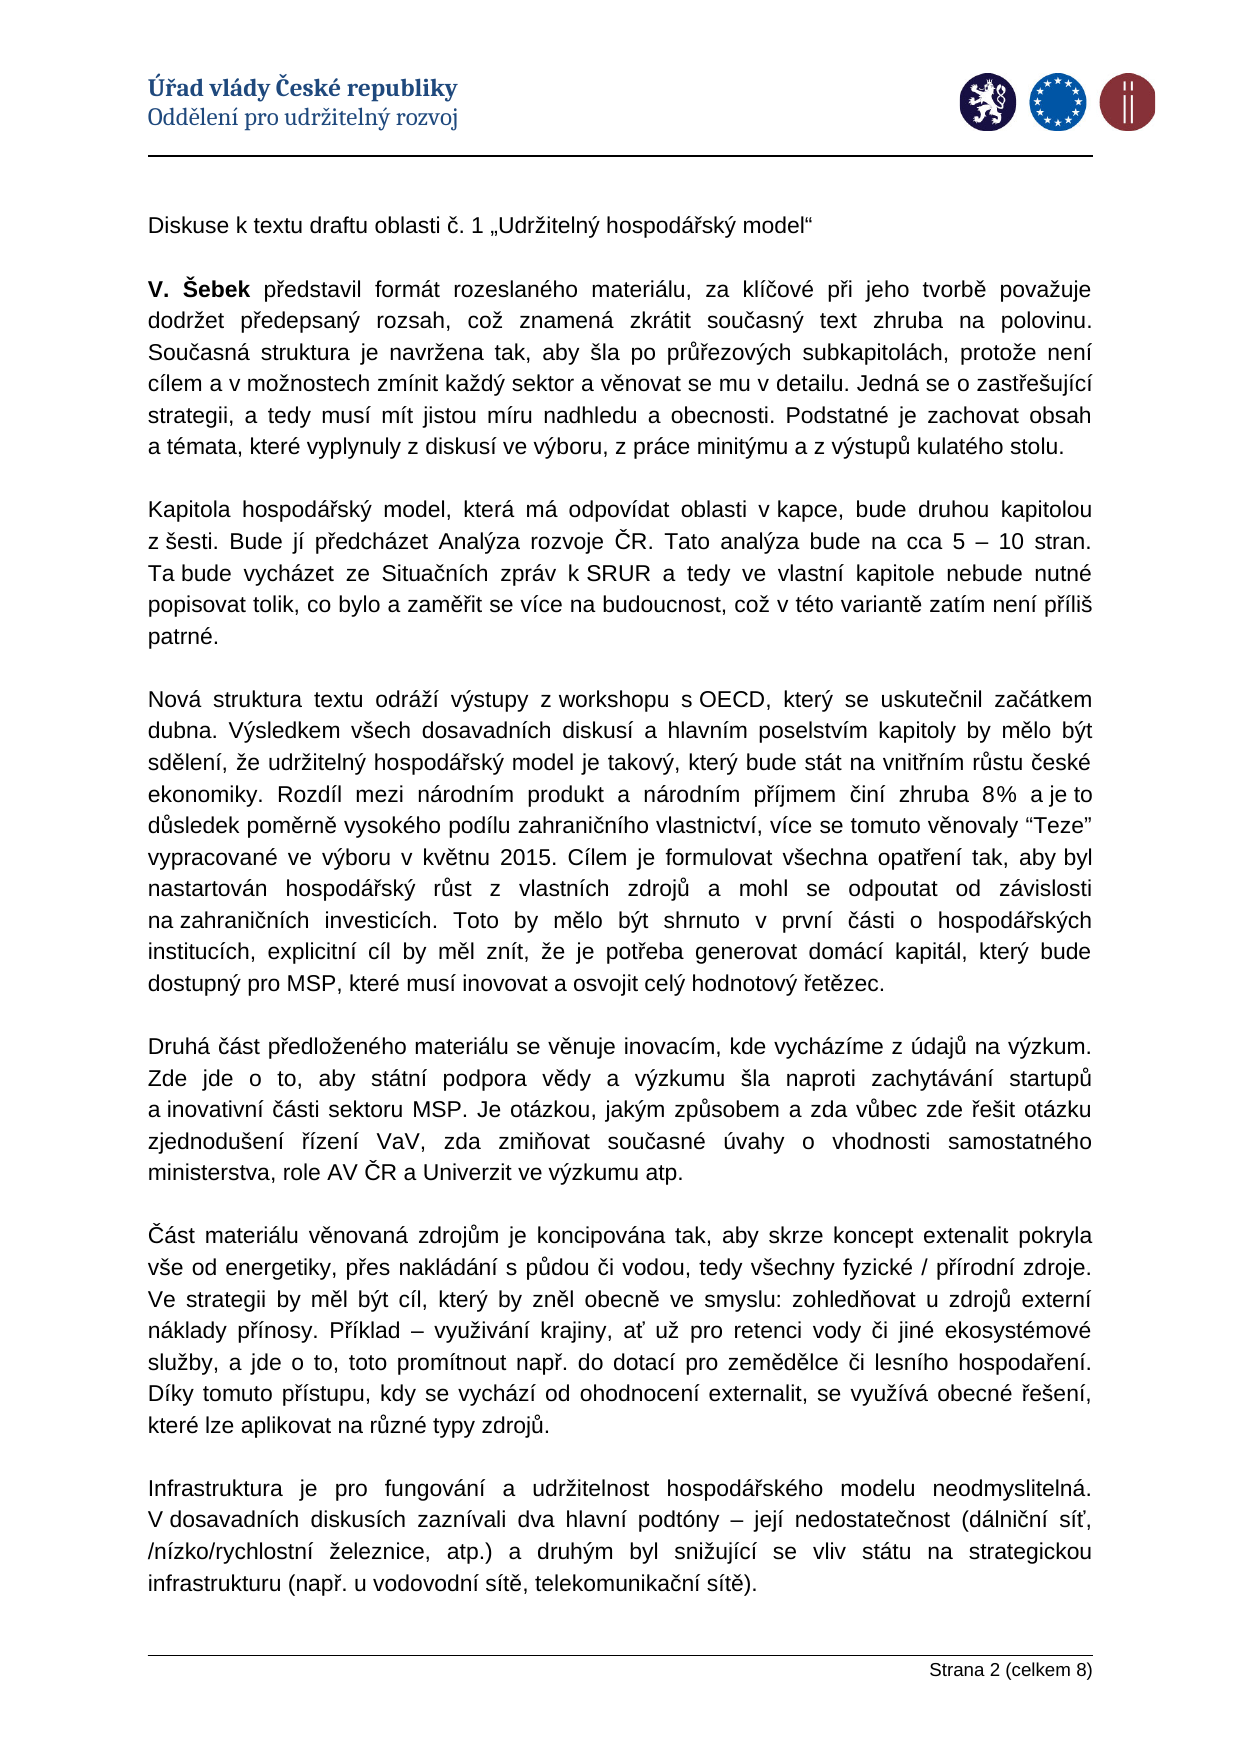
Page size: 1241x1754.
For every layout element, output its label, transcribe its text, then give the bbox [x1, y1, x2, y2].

text Část materiálu věnovaná zdrojům je koncipována tak, aby skrze koncept extenalit pokryla vše od energetiky, přes nakládání s půdou či vodou, tedy všechny fyzické / přírodní zdroje. Ve strategii by měl být cíl, který by zněl obecně ve smyslu: zohledňovat u zdrojů externí náklady přínosy. Příklad – využivání krajiny, ať už pro retenci vody či jiné ekosystémové služby, a jde o to, toto promítnout např. do dotací pro zemědělce či lesního hospodaření. Díky tomuto přístupu, kdy se vychází od ohodnocení externalit, se využívá obecné řešení, které lze aplikovat na různé typy zdrojů. [148, 1222, 1093, 1438]
picture [959, 73, 1156, 131]
text Kapitola hospodářský model, která má odpovídat oblasti v kapce, bude druhou kapitolou z šesti. Bude jí předcházet Analýza rozvoje ČR. Tato analýza bude na cca 5 – 10 stran. Ta bude vycházet ze Situačních zpráv k SRUR a tedy ve vlastní kapitole nebude nutné popisovat tolik, co bylo a zaměřit se více na budoucnost, což v této variantě zatím není příliš patrné. [148, 496, 1093, 649]
text Infrastruktura je pro fungování a udržitelnost hospodářského modelu neodmyslitelná. V dosavadních diskusích zaznívali dva hlavní podtóny – její nedostatečnost (dálniční síť, /nízko/rychlostní železnice, atp.) a druhým byl snižující se vliv státu na strategickou infrastrukturu (např. u vodovodní sítě, telekomunikační sítě). [148, 1475, 1093, 1596]
text Diskuse k textu draftu oblasti č. 1 „Udržitelný hospodářský model“ [148, 212, 1093, 239]
text Nová struktura textu odráží výstupy z workshopu s OECD, který se uskutečnil začátkem dubna. Výsledkem všech dosavadních diskusí a hlavním poselstvím kapitoly by mělo být sdělení, že udržitelný hospodářský model je takový, který bude stát na vnitřním růstu české ekonomiky. Rozdíl mezi národním produkt a národním příjmem činí zhruba 8% a je to důsledek poměrně vysokého podílu zahraničního vlastnictví, více se tomuto věnovaly “Teze” vypracované ve výboru v květnu 2015. Cílem je formulovat všechna opatření tak, aby byl nastartován hospodářský růst z vlastních zdrojů a mohl se odpoutat od závislosti na zahraničních investicích. Toto by mělo být shrnuto v první části o hospodářských institucích, explicitní cíl by měl znít, že je potřeba generovat domácí kapitál, který bude dostupný pro MSP, které musí inovovat a osvojit celý hodnotový řetězec. [148, 686, 1093, 996]
text V. Šebek představil formát rozeslaného materiálu, za klíčové při jeho tvorbě považuje dodržet předepsaný rozsah, což znamená zkrátit současný text zhruba na polovinu. Současná struktura je navržena tak, aby šla po průřezových subkapitolách, protože není cílem a v možnostech zmínit každý sektor a věnovat se mu v detailu. Jedná se o zastřešující strategii, a tedy musí mít jistou míru nadhledu a obecnosti. Podstatné je zachovat obsah a témata, které vyplynuly z diskusí ve výboru, z práce minitýmu a z výstupů kulatého stolu. [148, 276, 1093, 460]
text Druhá část předloženého materiálu se věnuje inovacím, kde vycházíme z údajů na výzkum. Zde jde o to, aby státní podpora vědy a výzkumu šla naproti zachytávání startupů a inovativní části sektoru MSP. Je otázkou, jakým způsobem a zda vůbec zde řešit otázku zjednodušení řízení VaV, zda zmiňovat současné úvahy o vhodnosti samostatného ministerstva, role AV ČR a Univerzit ve výzkumu atp. [148, 1033, 1093, 1186]
